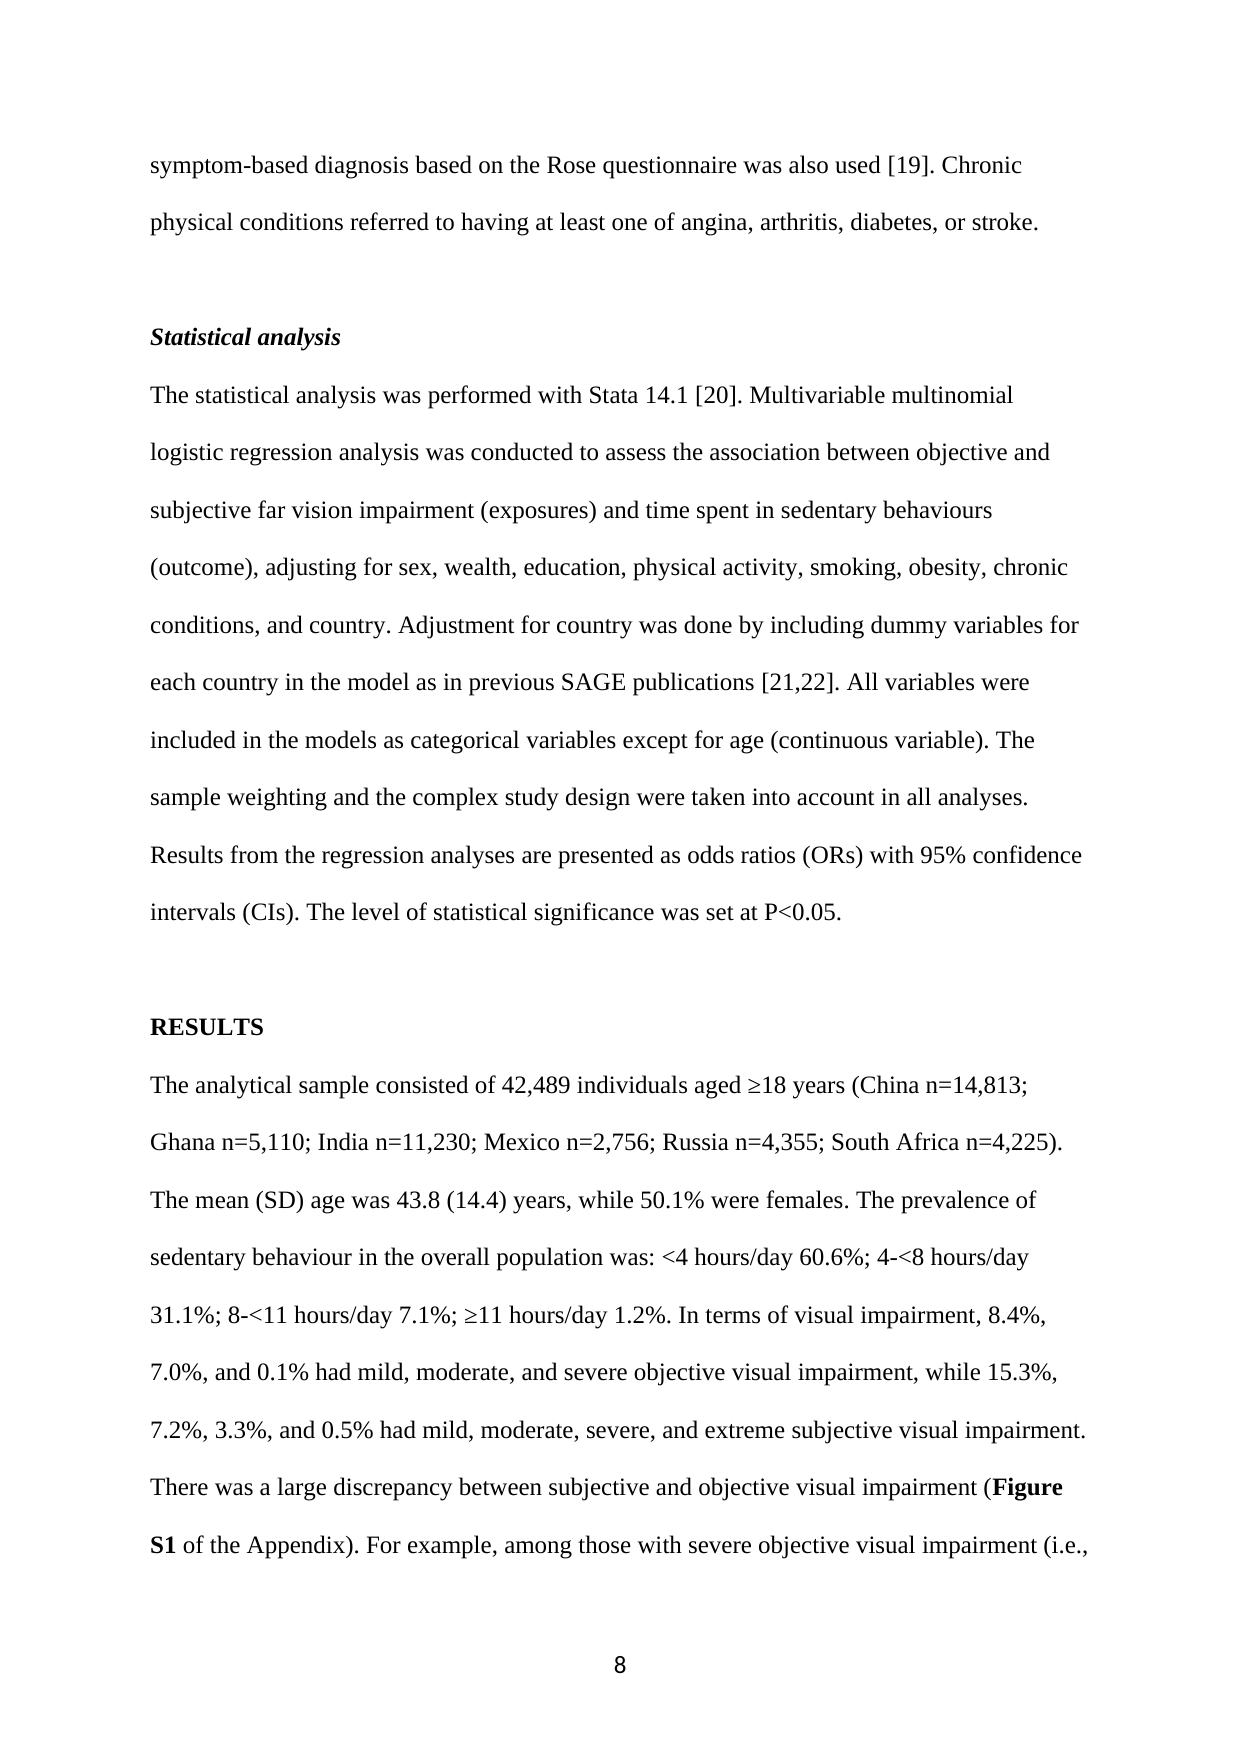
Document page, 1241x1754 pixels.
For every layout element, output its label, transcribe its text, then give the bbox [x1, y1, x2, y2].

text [150, 1070, 1090, 1559]
subtitle Statistical analysis [150, 322, 1090, 351]
text The statistical analysis was performed with Stata 14.1 [20]. Multivariable multinomial logistic regression analysis was conducted to assess the association between objective and subjective far vision impairment (exposures) and time spent in sedentary behaviours (outcome), adjusting for sex, wealth, education, physical activity, smoking, obesity, chronic conditions, and country. Adjustment for country was done by including dummy variables for each country in the model as in previous SAGE publications [21,22]. All variables were included in the models as categorical variables except for age (continuous variable). The sample weighting and the complex study design were taken into account in all analyses. Results from the regression analyses are presented as odds ratios (ORs) with 95% confidence intervals (CIs). The level of statistical significance was set at P<0.05. [150, 380, 1090, 926]
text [150, 150, 1090, 236]
subtitle RESULTS [150, 1012, 1090, 1041]
